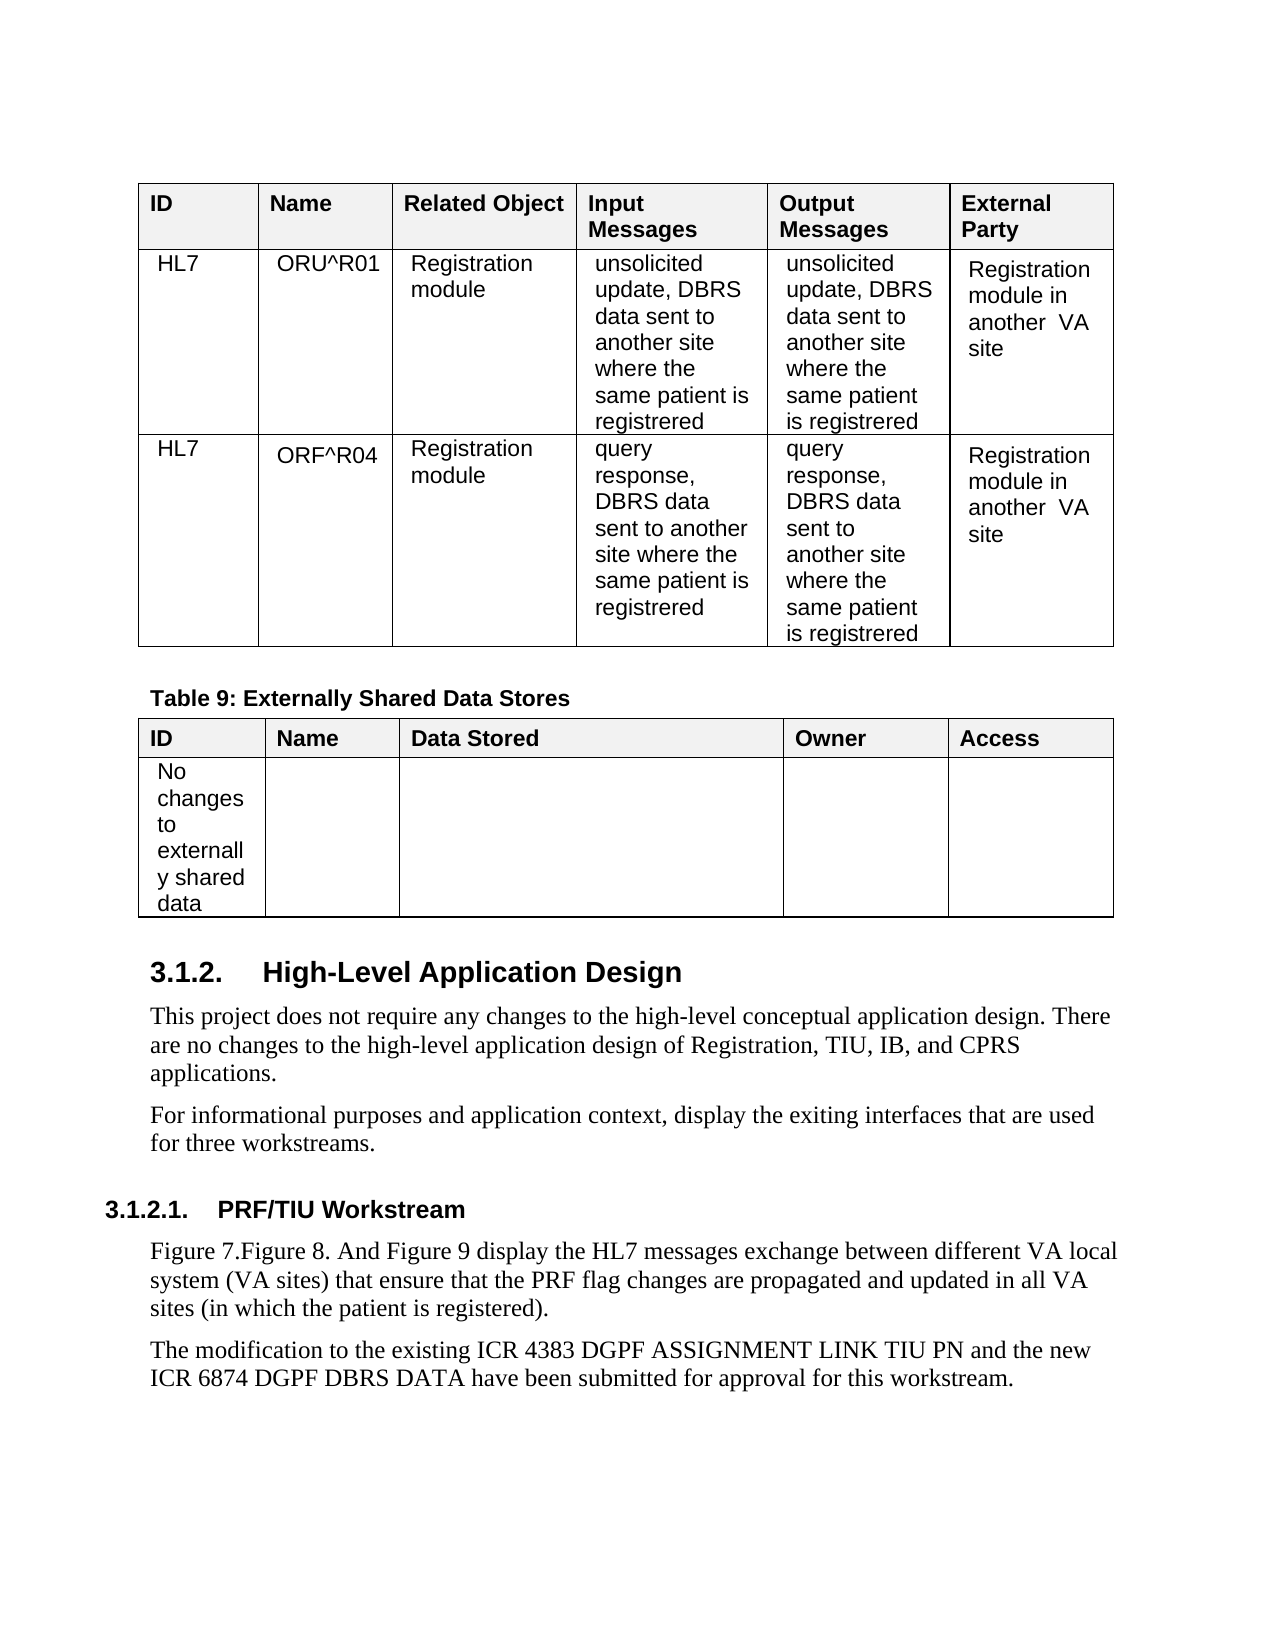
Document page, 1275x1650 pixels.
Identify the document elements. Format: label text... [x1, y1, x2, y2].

table_cell [949, 758, 1113, 916]
table_header Name [259, 184, 392, 249]
table_cell Registration module [393, 435, 576, 646]
table_cell [266, 758, 399, 916]
subtitle PRF/TIU Workstream [105, 1195, 1125, 1223]
table_cell ORF^R04 [259, 435, 392, 646]
table_cell [784, 758, 948, 916]
table_cell Registration module [393, 250, 576, 434]
table_header Input Messages [577, 184, 767, 249]
text This project does not require any changes to the high-level conceptual application design. There are no changes to the high-level application design of Registration, TIU, IB, and CPRS applications. [150, 1001, 1125, 1087]
table_header Output Messages [768, 184, 949, 249]
table_header Owner [784, 719, 948, 757]
table_cell unsolicited update, DBRS data sent to another site where the same patient is registrered [577, 250, 767, 434]
table_cell No changes to externally shared data [139, 758, 265, 916]
table_header ID [139, 184, 258, 249]
table_cell query response, DBRS data sent to another site where the same patient is registrered [768, 435, 949, 646]
table_header Related Object [393, 184, 576, 249]
text For informational purposes and application context, display the exiting interfaces that are used for three workstreams. [150, 1100, 1125, 1157]
table_header ID [139, 719, 265, 757]
text Figure 7.Figure 8. And Figure 9 display the HL7 messages exchange between different VA local system (VA sites) that ensure that the PRF flag changes are propagated and updated in all VA sites (in which the patient is registered). [150, 1236, 1125, 1322]
table_cell ORU^R01 [259, 250, 392, 434]
table_cell unsolicited update, DBRS data sent to another site where the same patient is registrered [768, 250, 949, 434]
text The modification to the existing ICR 4383 DGPF ASSIGNMENT LINK TIU PN and the new ICR 6874 DGPF DBRS DATA have been submitted for approval for this workstream. [150, 1335, 1125, 1392]
table_cell query response, DBRS data sent to another site where the same patient is registrered [577, 435, 767, 646]
table_header External Party [951, 184, 1113, 249]
table_cell Registration module in another VA site [951, 250, 1113, 434]
table_cell Registration module in another VA site [951, 435, 1113, 646]
table_cell HL7 [139, 435, 258, 646]
table_cell [400, 758, 783, 916]
table_header Name [266, 719, 399, 757]
table_header Access [949, 719, 1113, 757]
subtitle High-Level Application Design [150, 955, 1125, 988]
table_header Data Stored [400, 719, 783, 757]
table_cell HL7 [139, 250, 258, 434]
